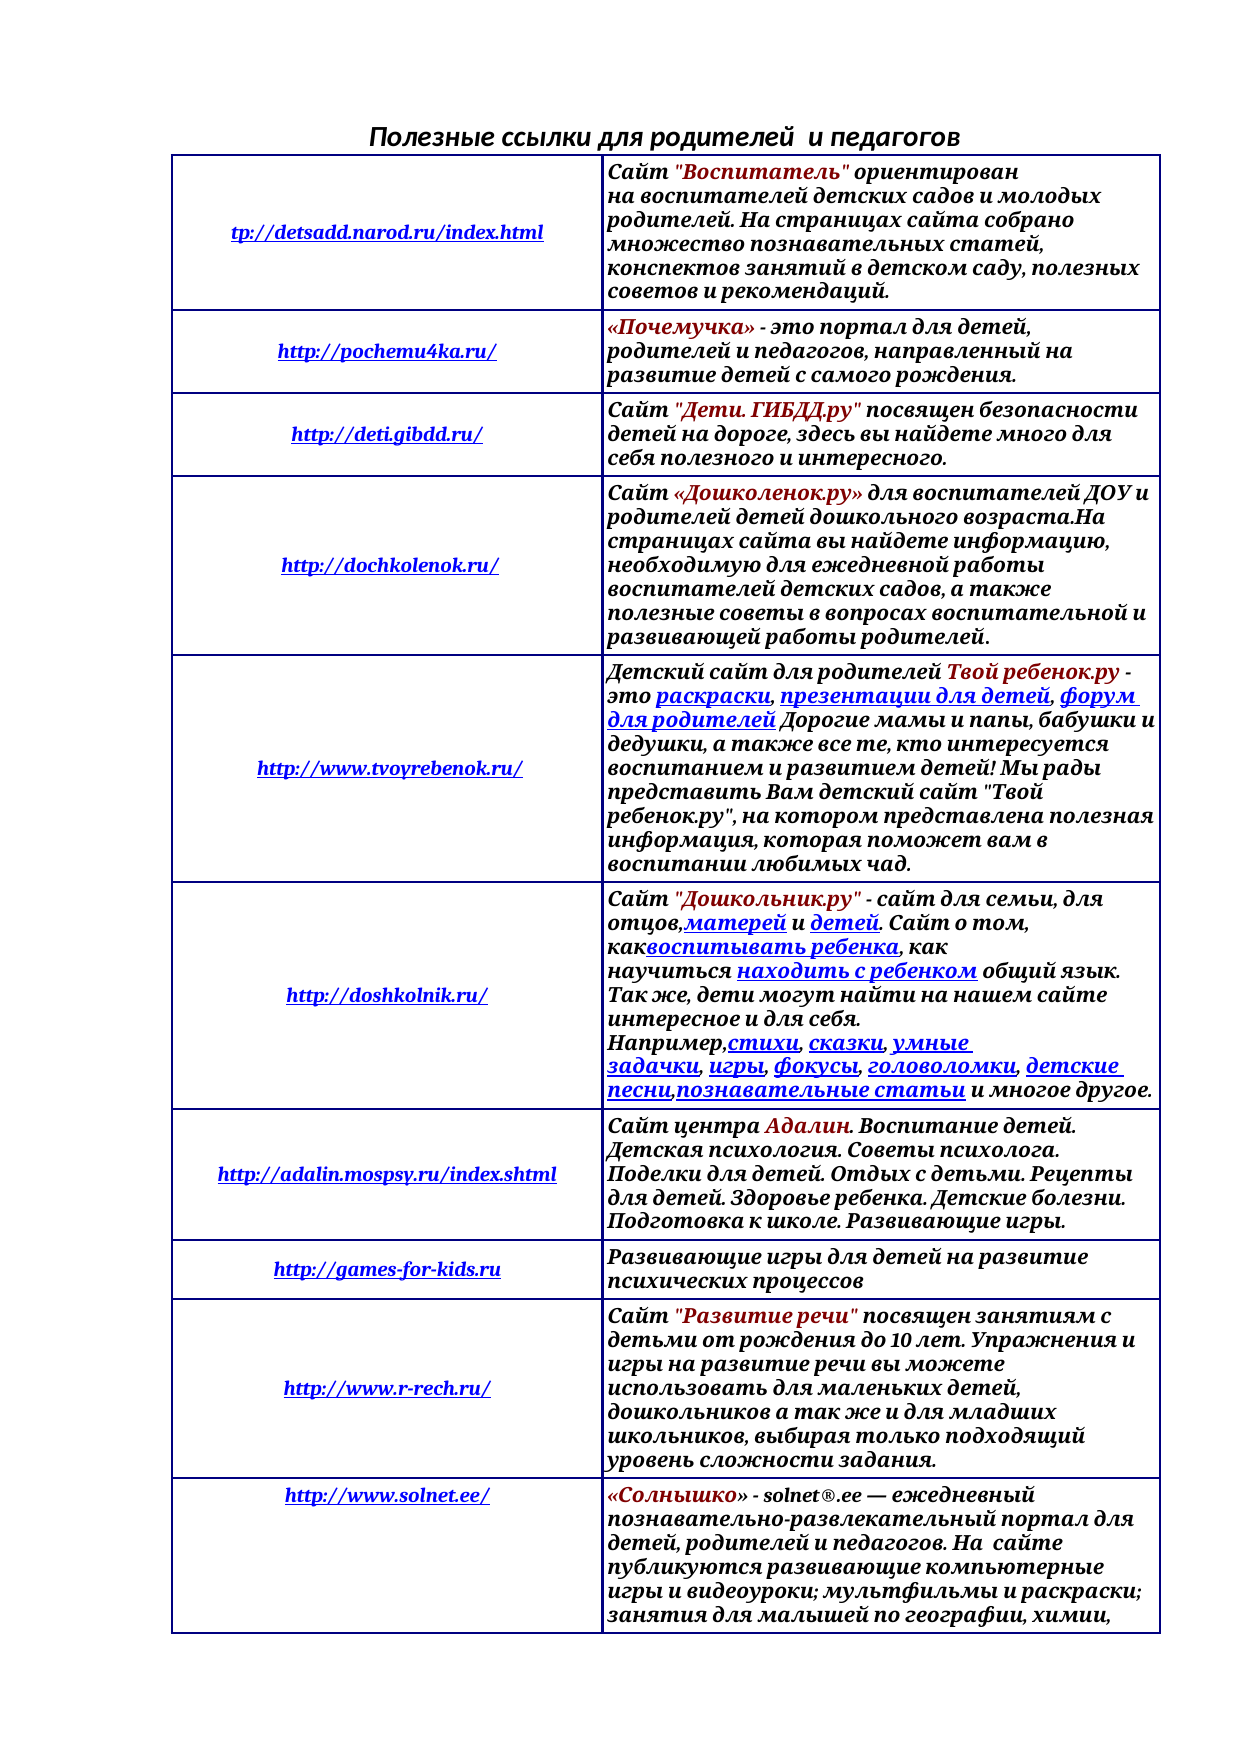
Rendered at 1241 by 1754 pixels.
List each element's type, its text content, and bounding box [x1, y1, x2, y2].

table_cell Сайт "Дошкольник.ру" - сайт для семьи, для отцов,матерей и детей. Сайт о том, каквоспитывать ребенка, как научиться находить с ребенком общий язык. Так же, дети могут найти на нашем сайте интересное и для себя. Например,стихи, сказки, умные задачки, игры, фокусы, головоломки, детские песни,познавательные статьи и многое другое. [604, 883, 1159, 1108]
table_header Сайт "Воспитатель" ориентирован на воспитателей детских садов и молодых родителей. На страницах сайта собрано множество познавательных статей, конспектов занятий в детском саду, полезных советов и рекомендаций. [604, 156, 1159, 309]
table_cell Развивающие игры для детей на развитие психических процессов [604, 1241, 1159, 1298]
table_cell http://dochkolenok.ru/ [173, 477, 601, 654]
table_cell «Почемучка» - это портал для детей, родителей и педагогов, направленный на развитие детей с самого рождения. [604, 311, 1159, 392]
table_cell Сайт «Дошколенок.ру» для воспитателей ДОУ и родителей детей дошкольного возраста.На страницах сайта вы найдете информацию, необходимую для ежедневной работы воспитателей детских садов, а также полезные советы в вопросах воспитательной и развивающей работы родителей. [604, 477, 1159, 654]
text Полезные ссылки для родителей и педагогов [177, 118, 1152, 154]
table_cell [173, 1479, 601, 1632]
table_cell http://games-for-kids.ru [173, 1241, 601, 1298]
table_cell Детский сайт для родителей Твой ребенок.ру - это раскраски, презентации для детей, форум для родителей Дорогие мамы и папы, бабушки и дедушки, а также все те, кто интересуется воспитанием и развитием детей! Мы рады представить Вам детский сайт "Твой ребенок.ру", на котором представлена полезная информация, которая поможет вам в воспитании любимых чад. [604, 656, 1159, 881]
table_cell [604, 1479, 1159, 1632]
table_cell http://deti.gibdd.ru/ [173, 394, 601, 475]
table_cell http://doshkolnik.ru/ [173, 883, 601, 1108]
table_cell Сайт центра Адалин. Воспитание детей. Детская психология. Советы психолога. Поделки для детей. Отдых с детьми. Рецепты для детей. Здоровье ребенка. Детские болезни. Подготовка к школе. Развивающие игры. [604, 1110, 1159, 1239]
table_cell http://adalin.mospsy.ru/index.shtml [173, 1110, 601, 1239]
table_cell Сайт "Дети. ГИБДД.ру" посвящен безопасности детей на дороге, здесь вы найдете много для себя полезного и интересного. [604, 394, 1159, 475]
table_cell http://pochemu4ka.ru/ [173, 311, 601, 392]
table_header tp://detsadd.narod.ru/index.html [173, 156, 601, 309]
table_cell Сайт "Развитие речи" посвящен занятиям с детьми от рождения до 10 лет. Упражнения и игры на развитие речи вы можете использовать для маленьких детей, дошкольников а так же и для младших школьников, выбирая только подходящий уровень сложности задания. [604, 1300, 1159, 1477]
table_cell http://www.r-rech.ru/ [173, 1300, 601, 1477]
table_cell http://www.tvoyrebenok.ru/ [173, 656, 601, 881]
